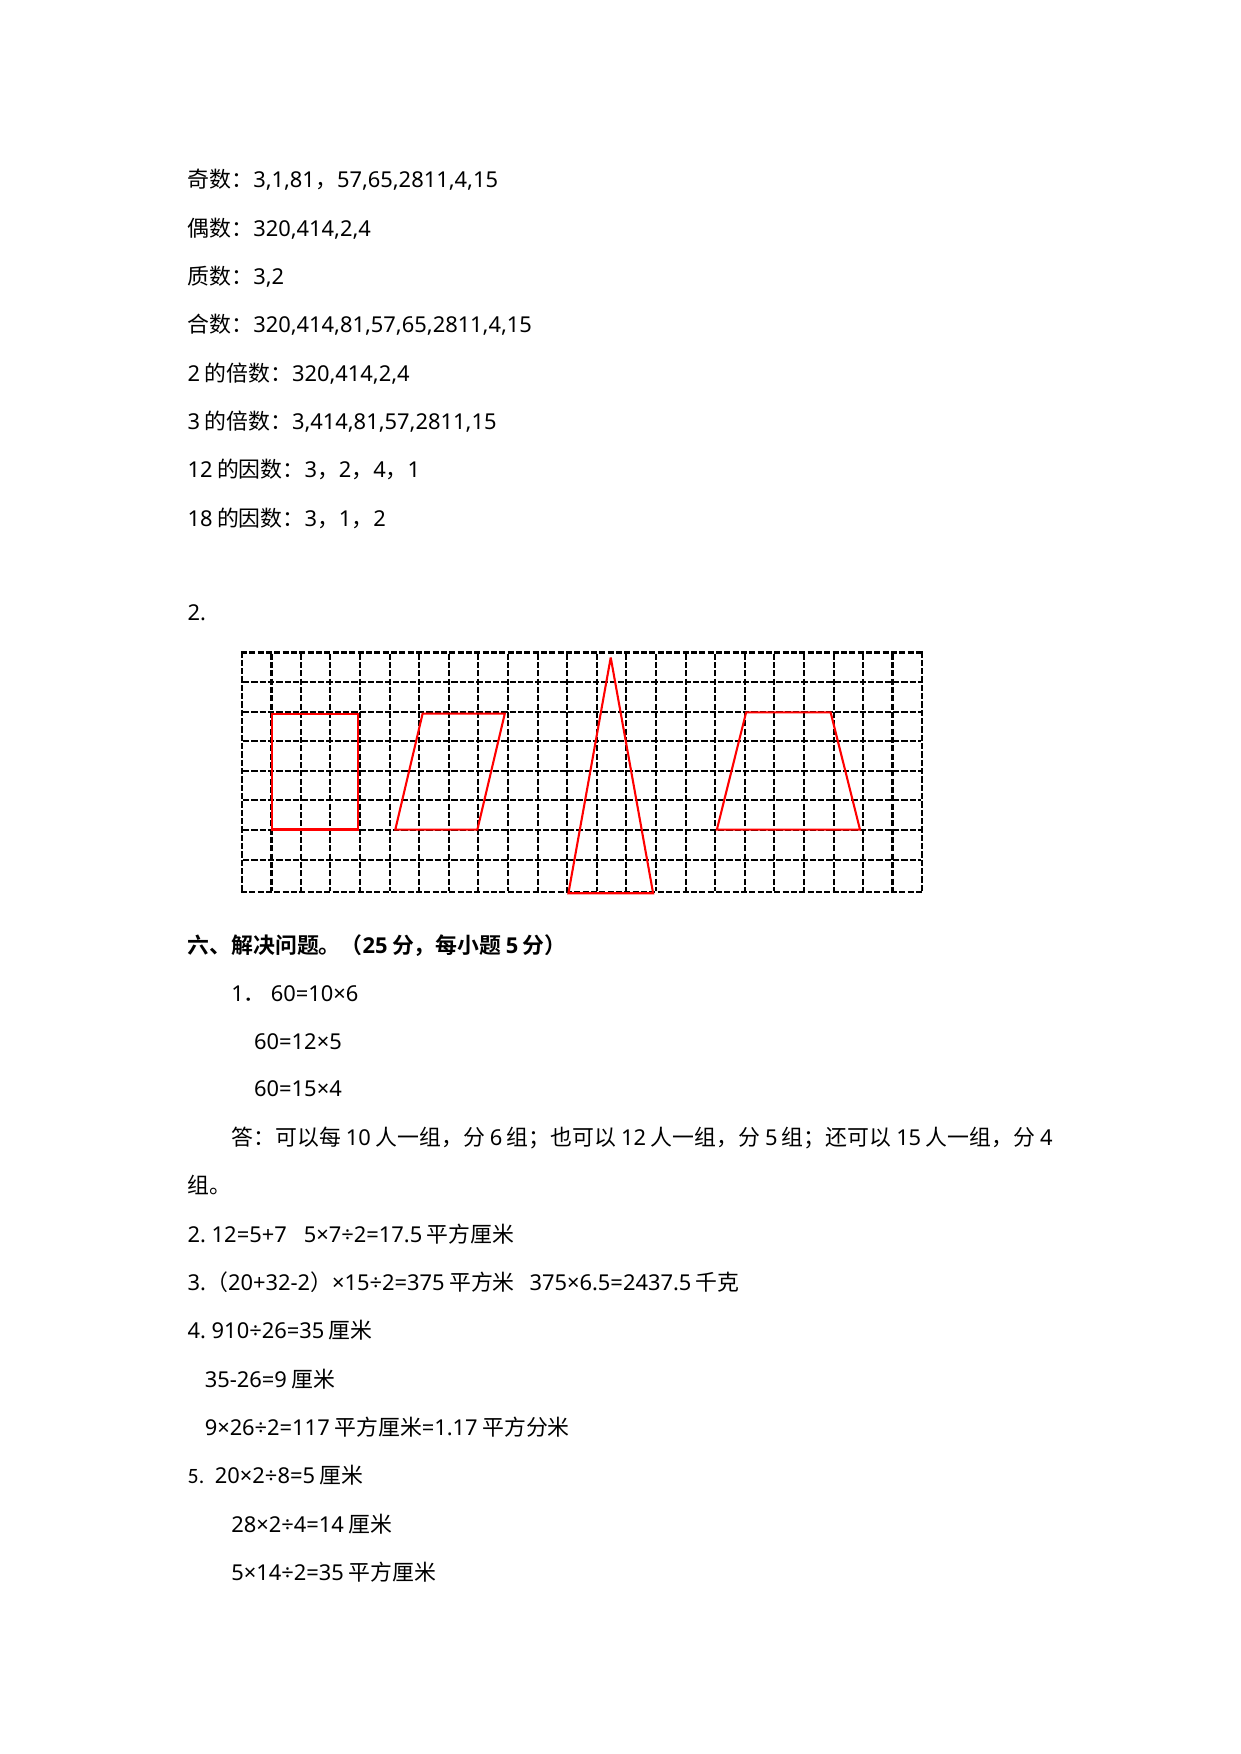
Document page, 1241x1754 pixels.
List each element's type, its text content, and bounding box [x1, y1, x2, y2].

table_cell [774, 681, 804, 711]
table_cell [597, 740, 626, 770]
text 18的因数：3，1，2 [187, 500, 1053, 533]
table_cell [863, 829, 892, 858]
list 28×2÷4=14厘米 [187, 1506, 1053, 1539]
table_cell [449, 831, 478, 858]
table_cell [419, 799, 449, 828]
table_header [242, 651, 271, 681]
table_cell [567, 740, 594, 770]
table_cell [390, 711, 419, 740]
list 20×2÷8=5厘米 [187, 1458, 1053, 1491]
table_cell [330, 770, 357, 799]
table_cell [804, 740, 833, 770]
table_cell [745, 740, 774, 770]
table_cell [774, 770, 804, 799]
table_cell [626, 829, 645, 858]
table_header [449, 651, 478, 681]
table_cell [893, 740, 922, 770]
table_cell [330, 859, 360, 891]
table_cell [397, 799, 419, 828]
table_cell [774, 859, 804, 891]
table_cell [726, 770, 744, 799]
table_cell [301, 740, 330, 770]
table_cell [686, 859, 715, 891]
table_cell [242, 711, 271, 740]
table_cell [301, 681, 330, 711]
list 35-26=9厘米 [187, 1361, 1053, 1394]
table_cell [597, 799, 626, 829]
table_cell [390, 681, 419, 711]
table_cell [301, 715, 330, 740]
table_header [508, 651, 538, 681]
table_cell [330, 740, 357, 770]
table_cell [478, 801, 482, 814]
table_cell [449, 799, 478, 828]
table_cell [834, 831, 863, 858]
table_header [301, 651, 330, 681]
table_cell [538, 859, 567, 891]
table_cell [686, 799, 715, 829]
table_cell [242, 770, 271, 799]
table_cell [893, 770, 922, 799]
text 合数：320,414,81,57,65,2811,4,15 [187, 307, 1053, 339]
table_cell [863, 799, 892, 829]
table_cell [360, 711, 390, 740]
table_cell [686, 829, 715, 858]
table_cell [592, 751, 597, 770]
table_cell [449, 740, 478, 770]
table_cell [840, 740, 863, 770]
table_cell [411, 743, 419, 770]
table_cell [656, 681, 686, 711]
table_cell [449, 715, 478, 740]
table_header [834, 651, 863, 681]
table_cell [855, 799, 863, 829]
table_cell [626, 772, 634, 799]
table_cell [500, 714, 508, 740]
table_cell [508, 681, 538, 711]
table_cell [893, 711, 922, 740]
text 1． 60=10×6 [187, 976, 1053, 1009]
table_cell [419, 770, 449, 799]
list 3.（20+32-2）×15÷2=375平方米 375×6.5=2437.5千克 [187, 1265, 1053, 1297]
table_cell [804, 770, 833, 799]
text 3的倍数：3,414,81,57,2811,15 [187, 404, 1053, 436]
table_cell [478, 770, 489, 799]
table_cell [478, 681, 508, 711]
table_cell [774, 714, 804, 740]
text 质数：3,2 [187, 259, 1053, 291]
table_cell [745, 859, 774, 891]
table_cell [330, 831, 360, 858]
table_cell [419, 831, 449, 858]
table_cell [656, 799, 686, 829]
table_cell [626, 799, 640, 829]
table_cell [508, 740, 538, 770]
table_cell [745, 770, 774, 799]
text 60=12×5 [187, 1024, 1053, 1057]
table_cell [719, 799, 744, 828]
table_cell [360, 681, 390, 711]
table_header [863, 651, 892, 681]
list 9×26÷2=117平方厘米=1.17平方分米 [187, 1410, 1053, 1442]
table_header [715, 651, 744, 681]
table_cell [628, 740, 656, 770]
table_cell [893, 681, 922, 711]
table_cell [508, 859, 538, 891]
table_cell [715, 770, 729, 799]
table_header [804, 651, 833, 681]
table_cell [745, 681, 774, 711]
table_cell [893, 799, 922, 829]
table_cell [834, 711, 863, 740]
table_cell [479, 799, 508, 829]
text 偶数：320,414,2,4 [187, 210, 1053, 243]
table_cell [863, 740, 892, 770]
table_cell [893, 829, 922, 858]
table_cell [644, 829, 656, 858]
table_cell [893, 859, 922, 891]
table_cell [390, 740, 414, 770]
table_cell [508, 770, 538, 799]
table_cell [273, 770, 301, 799]
table_cell [638, 799, 656, 829]
table_header [271, 651, 301, 681]
table_cell [508, 711, 538, 740]
table_cell [242, 829, 271, 858]
table_header [893, 651, 922, 681]
table_cell [633, 770, 656, 799]
table_cell [804, 799, 833, 828]
table_cell [567, 799, 583, 829]
table_cell [567, 829, 578, 858]
table_cell [649, 859, 656, 891]
table_header [774, 651, 804, 681]
table_cell [715, 799, 722, 824]
table_cell [271, 681, 301, 711]
list 2. [187, 596, 1053, 628]
table_cell [330, 799, 357, 828]
table_cell [360, 859, 390, 891]
table_cell [626, 711, 656, 740]
table_cell [404, 770, 419, 799]
table_cell [538, 829, 567, 858]
table_cell [834, 681, 863, 711]
table_cell [834, 799, 858, 828]
table_header [745, 651, 774, 681]
table_cell [656, 711, 686, 740]
table_cell [863, 859, 892, 891]
table_cell [715, 740, 737, 770]
list 六、解决问题。（25分，每小题5分） [187, 928, 1053, 960]
table_cell [360, 740, 390, 770]
table_cell [330, 681, 360, 711]
table_cell [449, 681, 478, 711]
table_cell [360, 799, 390, 829]
table_cell [301, 831, 330, 858]
table_cell [273, 715, 301, 740]
table_cell [571, 859, 597, 891]
table_cell [567, 711, 597, 740]
text 2的倍数：320,414,2,4 [187, 355, 1053, 388]
table_cell [242, 681, 271, 711]
table_header [390, 651, 419, 681]
list 5×14÷2=35平方厘米 [187, 1555, 1053, 1587]
table_header [567, 651, 597, 681]
table_cell [538, 770, 567, 799]
table_cell [617, 681, 626, 711]
table_cell [734, 740, 744, 770]
table_cell [626, 859, 651, 891]
list 4. 910÷26=35厘米 [187, 1313, 1053, 1346]
table_cell [390, 770, 407, 799]
table_cell [478, 829, 508, 858]
table_cell [834, 770, 851, 799]
table_header [478, 651, 508, 681]
table_cell [493, 740, 508, 770]
table_cell [508, 799, 538, 829]
table_cell [774, 740, 804, 770]
table_cell [576, 829, 597, 858]
table_cell [715, 711, 744, 740]
text 12的因数：3，2，4，1 [187, 452, 1053, 484]
table_cell [715, 859, 744, 891]
table_cell [242, 859, 271, 891]
table_cell [330, 715, 357, 740]
table_cell [804, 681, 833, 711]
table_cell [360, 829, 390, 858]
table_cell [538, 681, 567, 711]
table_cell [715, 831, 744, 858]
table_cell [478, 740, 496, 770]
table_cell [626, 681, 656, 711]
table_cell [804, 714, 833, 740]
table_cell [419, 681, 449, 711]
table_cell [486, 770, 508, 799]
table_cell [834, 859, 863, 891]
table_cell [745, 714, 774, 740]
table_cell [419, 859, 449, 891]
table_cell [804, 859, 833, 891]
table_cell [301, 859, 330, 891]
table_cell [745, 831, 774, 858]
text 答：可以每10人一组，分6组；也可以12人一组，分5组；还可以15人一组，分4组。 [187, 1119, 1053, 1201]
table_cell [273, 740, 301, 770]
table_header [626, 651, 656, 681]
table_cell [863, 770, 892, 799]
table_cell [360, 770, 390, 799]
table_cell [863, 681, 892, 711]
table_cell [597, 829, 626, 858]
table_cell [301, 799, 330, 828]
table_cell [686, 770, 715, 799]
table_cell [686, 711, 715, 740]
table_cell [834, 742, 843, 770]
table_cell [597, 770, 626, 799]
table_header [597, 651, 626, 681]
table_cell [597, 681, 604, 711]
table_cell [686, 740, 715, 770]
table_cell [390, 829, 419, 858]
table_cell [804, 831, 833, 858]
table_cell [715, 681, 744, 711]
table_cell [538, 799, 567, 829]
table_cell [567, 681, 597, 711]
table_cell [656, 770, 686, 799]
table_cell [686, 681, 715, 711]
table_cell [390, 859, 419, 891]
table_cell [301, 770, 330, 799]
table_header [686, 651, 715, 681]
table_header [360, 651, 390, 681]
table_cell [656, 740, 686, 770]
table_cell [567, 860, 572, 884]
table_header [538, 651, 567, 681]
table_cell [273, 799, 301, 828]
table_cell [242, 799, 271, 829]
table_cell [478, 715, 503, 740]
table_cell [419, 715, 449, 740]
table_cell [567, 770, 588, 799]
table_cell [587, 771, 597, 799]
table_cell [449, 859, 478, 891]
table_header [656, 651, 686, 681]
table_header [330, 651, 360, 681]
table_cell [656, 829, 686, 858]
table_cell [538, 711, 567, 740]
text 60=15×4 [187, 1072, 1053, 1104]
table_cell [242, 740, 271, 770]
table_cell [538, 740, 567, 770]
table_cell [863, 711, 892, 740]
table_header [419, 651, 449, 681]
table_cell [390, 799, 401, 829]
table_cell [582, 799, 597, 829]
table_cell [656, 859, 686, 891]
table_cell [774, 799, 804, 828]
list 2. 12=5+7 5×7÷2=17.5平方厘米 [187, 1216, 1053, 1249]
table_cell [603, 681, 619, 711]
table_cell [449, 770, 478, 799]
table_cell [597, 859, 626, 891]
table_cell [745, 799, 774, 828]
table_cell [847, 770, 863, 799]
table_cell [419, 740, 449, 770]
table_cell [508, 829, 538, 858]
table_cell [774, 831, 804, 858]
table_cell [478, 859, 508, 891]
table_cell [271, 859, 301, 891]
text 奇数：3,1,81，57,65,2811,4,15 [187, 162, 1053, 194]
table_cell [271, 831, 301, 858]
table_cell [598, 711, 624, 740]
